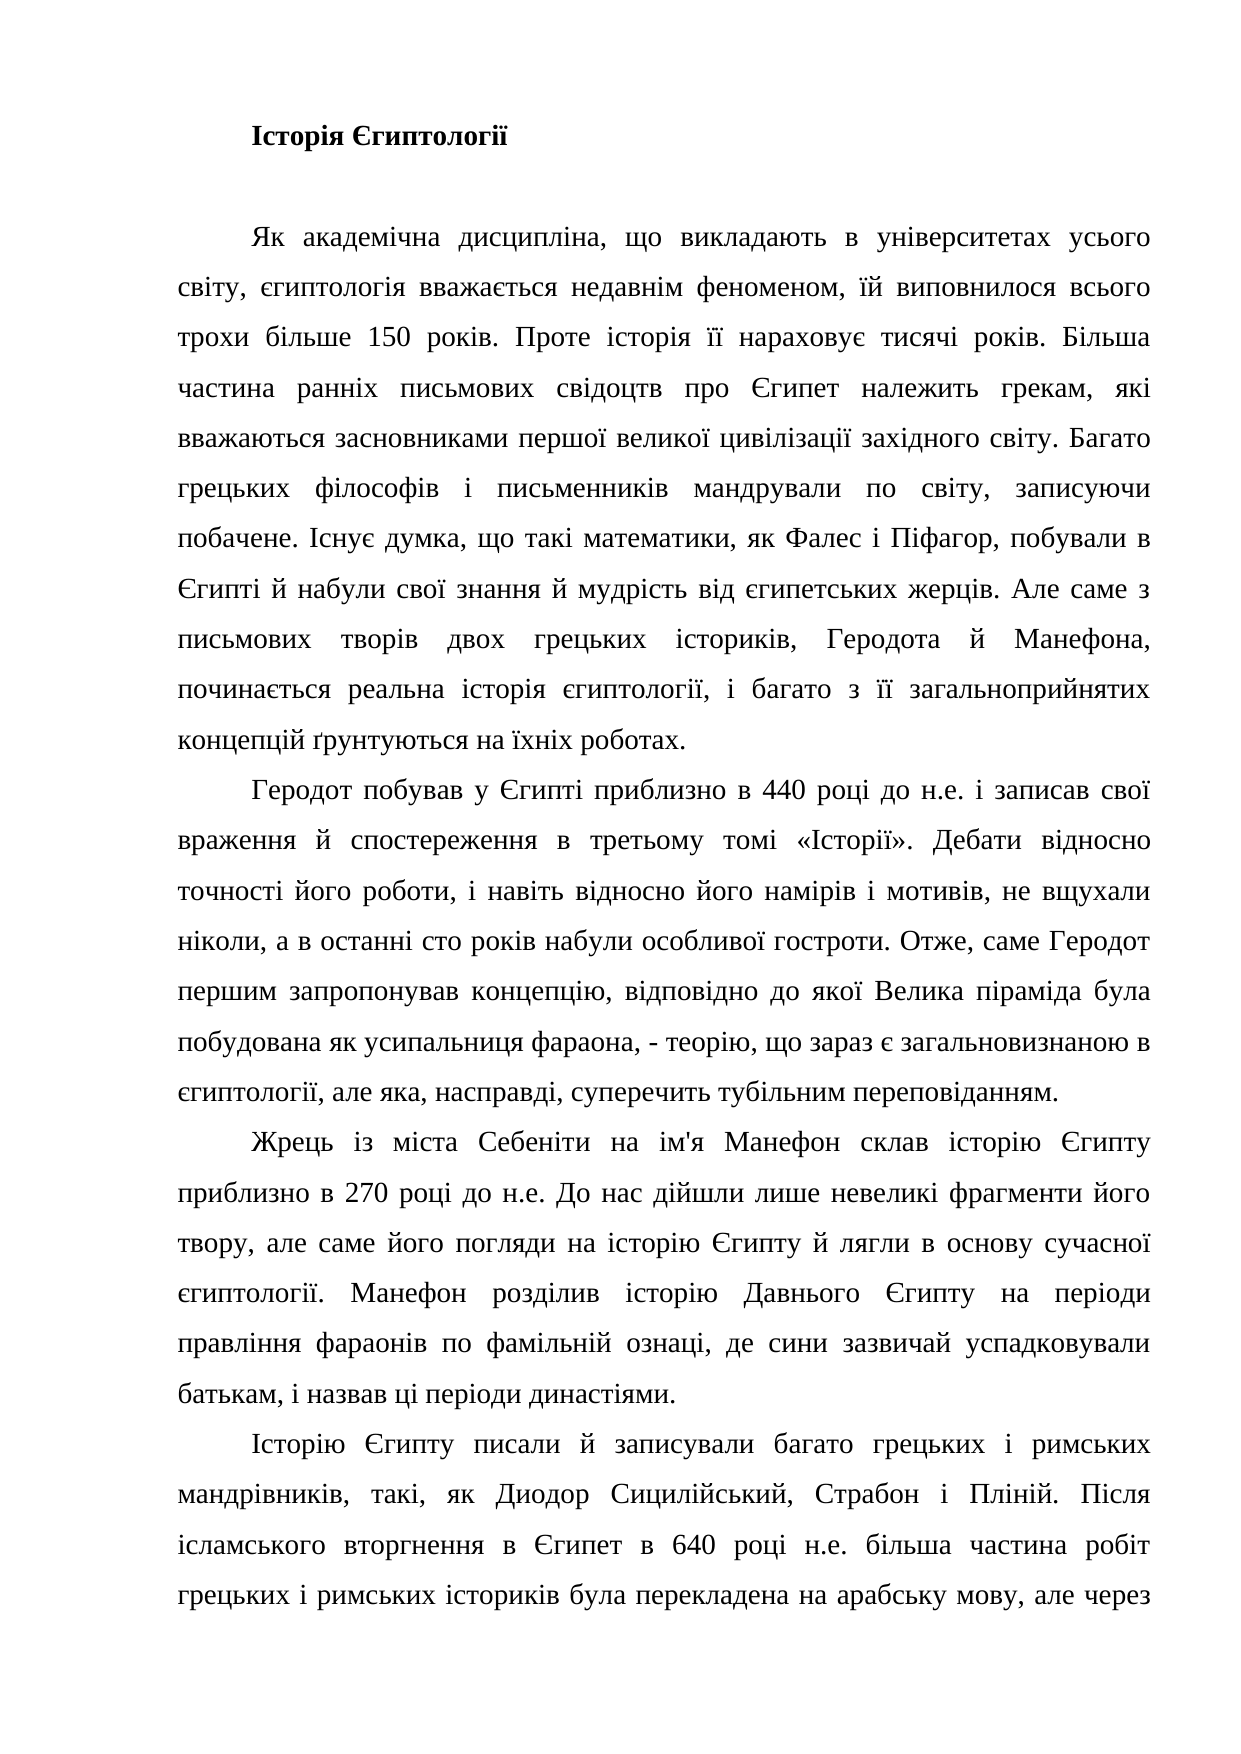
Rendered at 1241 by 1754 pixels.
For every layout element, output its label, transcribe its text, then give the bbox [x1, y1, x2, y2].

text Геродот побував у Єгипті приблизно в 440 році до н.е. і записав свої враження й спостереження в третьому томі «Історії». Дебати відносно точності його роботи, і навіть відносно його намірів і мотивів, не вщухали ніколи, а в останні сто років набули особливої гостроти. Отже, саме Геродот першим запропонував концепцію, відповідно до якої Велика піраміда була побудована як усипальниця фараона, - теорію, що зараз є загальновизнаною в єгиптології, але яка, насправді, суперечить тубільним переповіданням. [177, 772, 1152, 1108]
text Історія Єгиптології [177, 118, 1152, 152]
text Жрець із міста Себеніти на ім'я Манефон склав історію Єгипту приблизно в 270 році до н.е. До нас дійшли лише невеликі фрагменти його твору, але саме його погляди на історію Єгипту й лягли в основу сучасної єгиптології. Манефон розділив історію Давнього Єгипту на періоди правління фараонів по фамільній ознаці, де сини зазвичай успадковували батькам, і назвав ці періоди династіями. [177, 1124, 1152, 1409]
text Як академічна дисципліна, що викладають в університетах усього світу, єгиптологія вважається недавнім феноменом, їй виповнилося всього трохи більше 150 років. Проте історія її нараховує тисячі років. Більша частина ранніх письмових свідоцтв про Єгипет належить грекам, які вважаються засновниками першої великої цивілізації західного світу. Багато грецьких філософів і письменників мандрували по світу, записуючи побачене. Існує думка, що такі математики, як Фалес і Піфагор, побували в Єгипті й набули свої знання й мудрість від єгипетських жерців. Але саме з письмових творів двох грецьких істориків, Геродота й Манефона, починається реальна історія єгиптології, і багато з її загальноприйнятих концепцій ґрунтуються на їхніх роботах. [177, 219, 1152, 755]
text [177, 1426, 1152, 1611]
